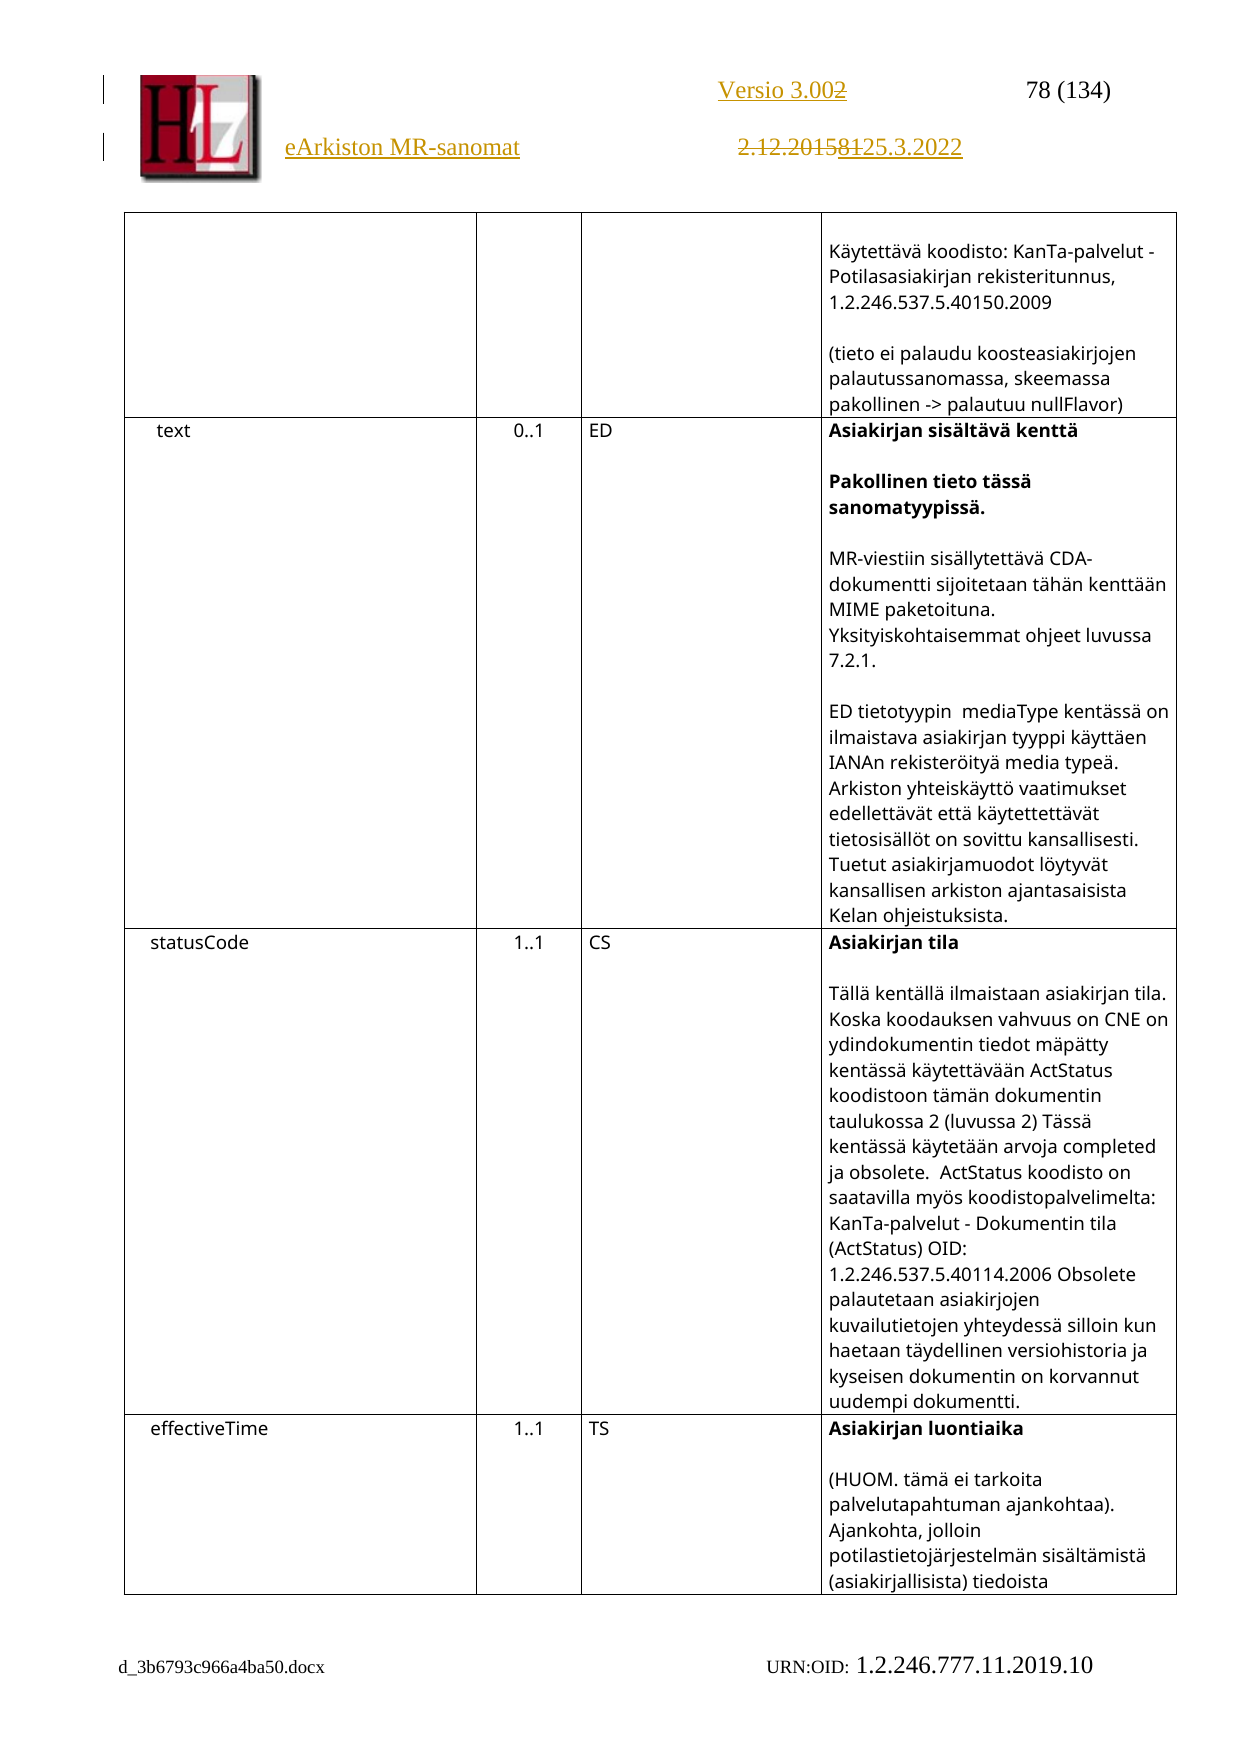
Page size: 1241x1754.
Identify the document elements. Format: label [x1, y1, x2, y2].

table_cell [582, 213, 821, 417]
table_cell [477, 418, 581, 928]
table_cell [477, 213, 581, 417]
picture [140, 75, 263, 183]
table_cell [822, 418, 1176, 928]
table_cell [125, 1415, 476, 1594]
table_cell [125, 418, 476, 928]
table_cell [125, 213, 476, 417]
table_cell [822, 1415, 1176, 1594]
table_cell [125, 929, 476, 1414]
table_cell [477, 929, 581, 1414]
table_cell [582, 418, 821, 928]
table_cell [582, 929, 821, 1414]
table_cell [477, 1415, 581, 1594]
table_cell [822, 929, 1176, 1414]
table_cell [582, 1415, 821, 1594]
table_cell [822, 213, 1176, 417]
